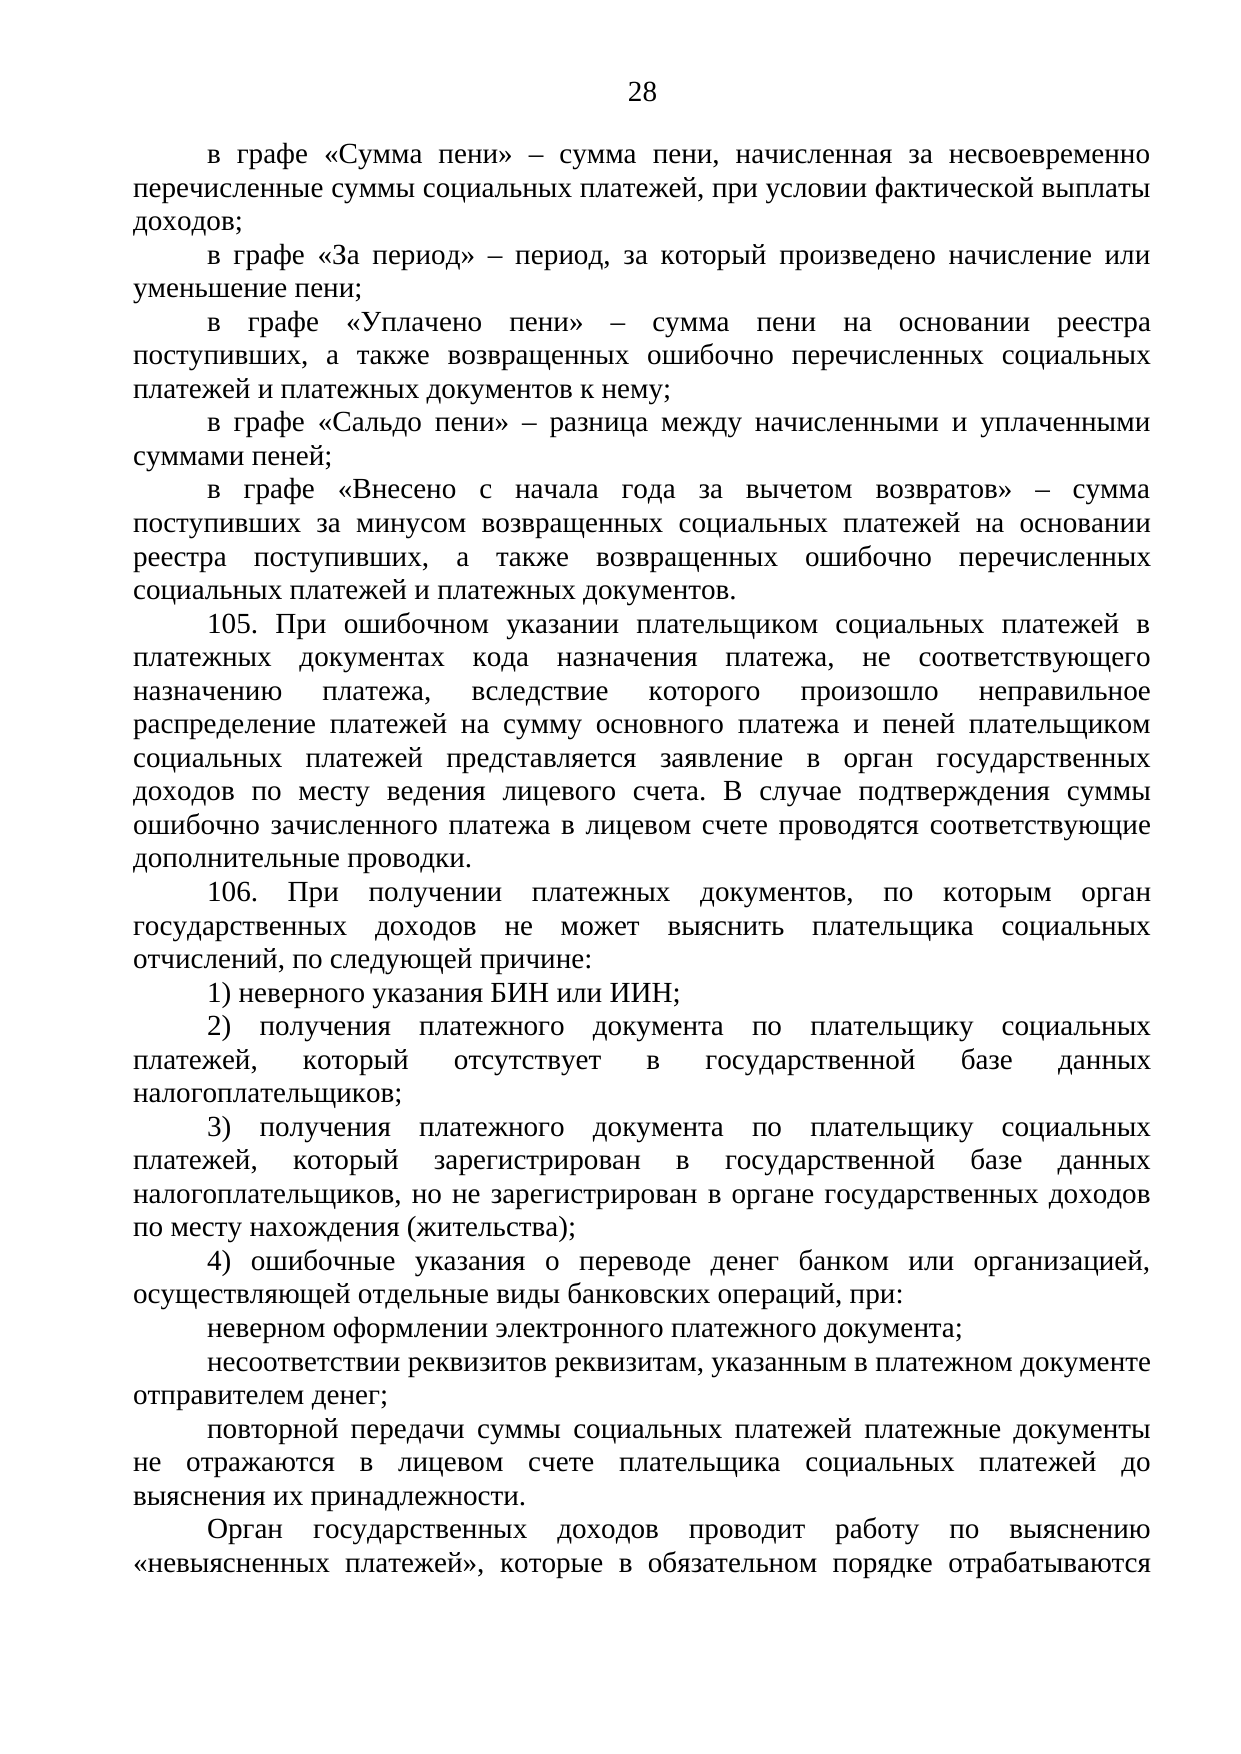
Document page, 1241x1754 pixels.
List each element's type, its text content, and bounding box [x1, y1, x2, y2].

text 3) получения платежного документа по плательщику социальных платежей, который зарегистрирован в государственной базе данных налогоплательщиков, но не зарегистрирован в органе государственных доходов по месту нахождения (жительства); [133, 1109, 1152, 1243]
text 4) ошибочные указания о переводе денег банком или организацией, осуществляющей отдельные виды банковских операций, при: [133, 1243, 1152, 1310]
text в графе «Внесено с начала года за вычетом возвратов» – сумма поступивших за минусом возвращенных социальных платежей на основании реестра поступивших, а также возвращенных ошибочно перечисленных социальных платежей и платежных документов. [133, 472, 1152, 606]
text повторной передачи суммы социальных платежей платежные документы не отражаются в лицевом счете плательщика социальных платежей до выяснения их принадлежности. [133, 1411, 1152, 1511]
text 1) неверного указания БИН или ИИН; [133, 975, 1152, 1008]
text 2) получения платежного документа по плательщику социальных платежей, который отсутствует в государственной базе данных налогоплательщиков; [133, 1008, 1152, 1109]
text 105. При ошибочном указании плательщиком социальных платежей в платежных документах кода назначения платежа, не соответствующего назначению платежа, вследствие которого произошло неправильное распределение платежей на сумму основного платежа и пеней плательщиком социальных платежей представляется заявление в орган государственных доходов по месту ведения лицевого счета. В случае подтверждения суммы ошибочно зачисленного платежа в лицевом счете проводятся соответствующие дополнительные проводки. [133, 606, 1152, 874]
text несоответствии реквизитов реквизитам, указанным в платежном документе отправителем денег; [133, 1344, 1152, 1411]
text неверном оформлении электронного платежного документа; [133, 1310, 1152, 1344]
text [133, 1511, 1152, 1578]
text в графе «Сумма пени» – сумма пени, начисленная за несвоевременно перечисленные суммы социальных платежей, при условии фактической выплаты доходов; [133, 136, 1152, 237]
text 106. При получении платежных документов, по которым орган государственных доходов не может выяснить плательщика социальных отчислений, по следующей причине: [133, 874, 1152, 975]
text в графе «Сальдо пени» – разница между начисленными и уплаченными суммами пеней; [133, 404, 1152, 472]
text в графе «Уплачено пени» – сумма пени на основании реестра поступивших, а также возвращенных ошибочно перечисленных социальных платежей и платежных документов к нему; [133, 304, 1152, 404]
text в графе «За период» – период, за который произведено начисление или уменьшение пени; [133, 237, 1152, 304]
